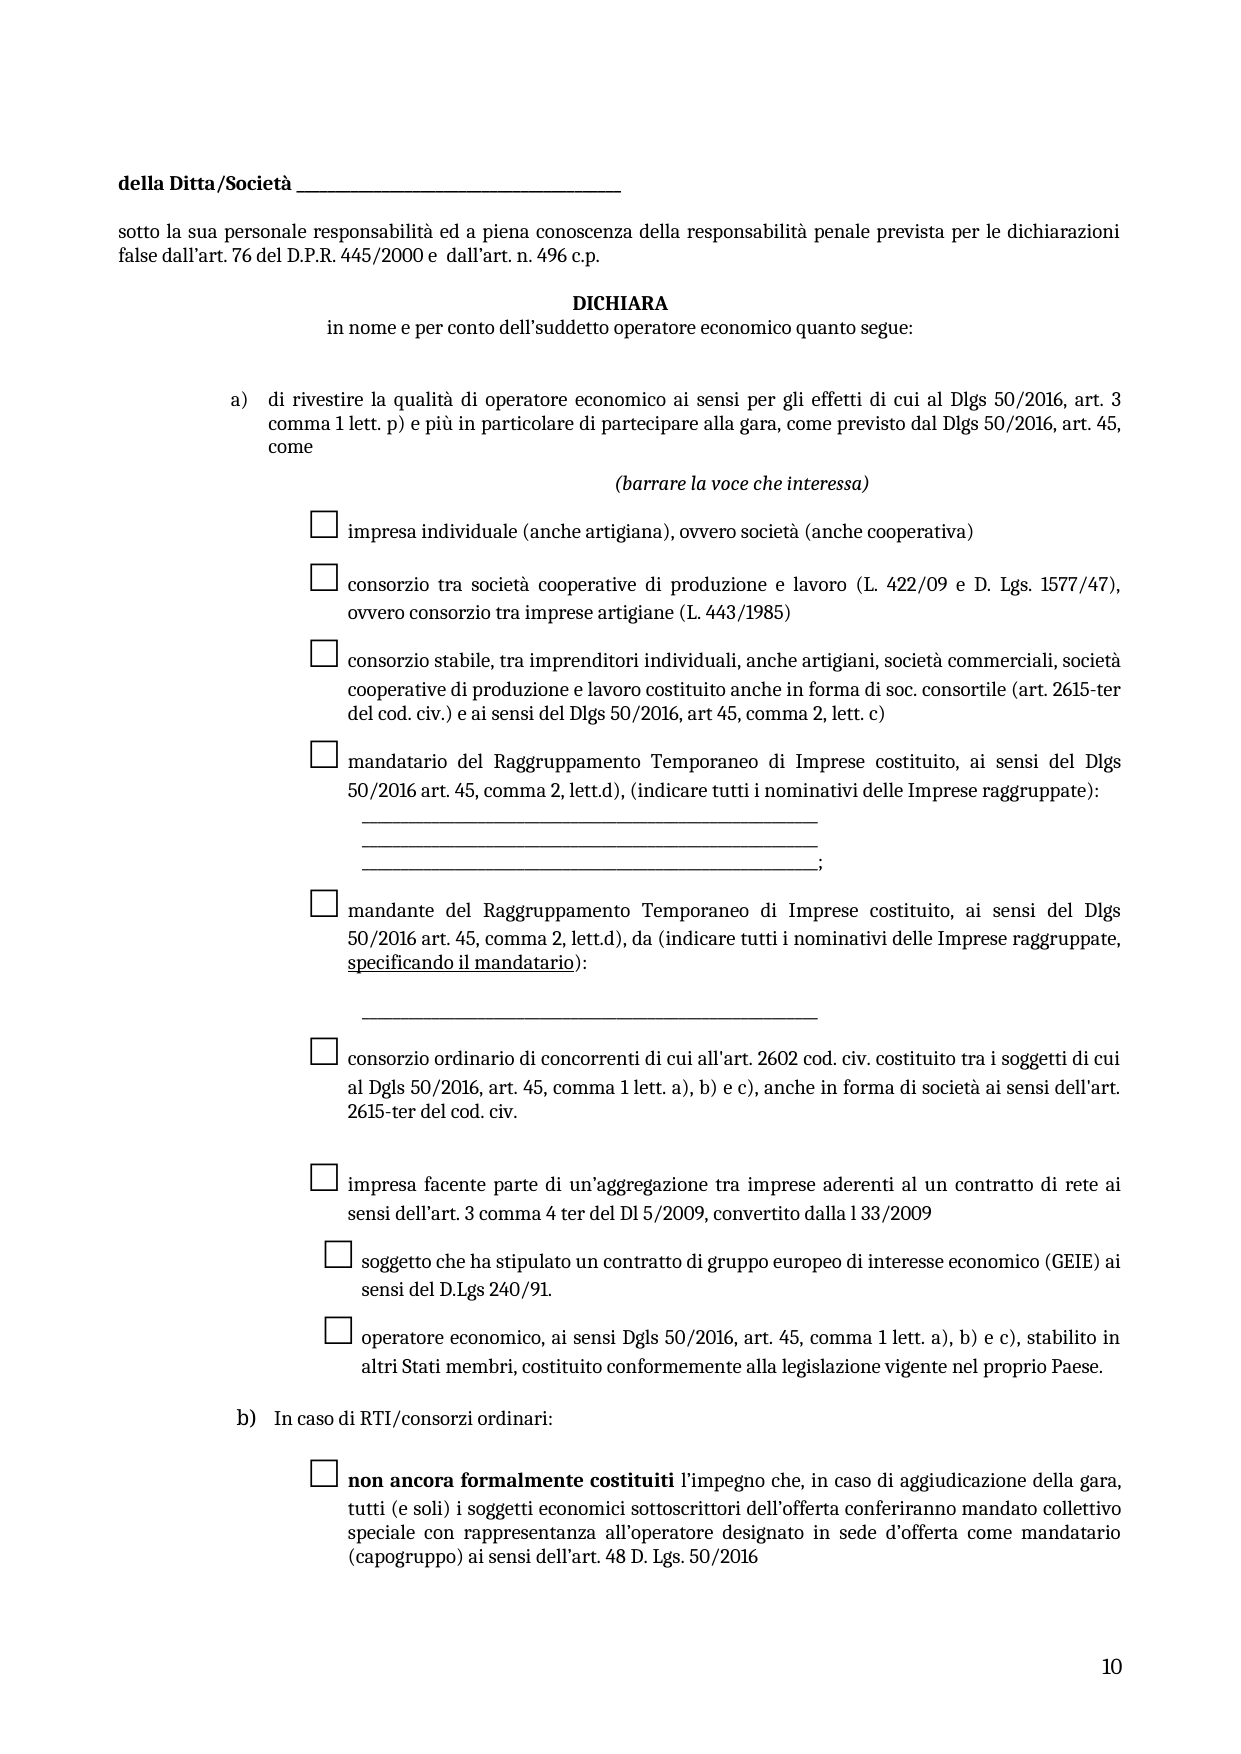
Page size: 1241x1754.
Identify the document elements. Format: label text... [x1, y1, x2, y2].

list soggetto che ha stipulato un contratto di gruppo europeo di interesse economico (GEIE) ai sensi del D.Lgs 240/91. [324, 1225, 1122, 1302]
text sotto la sua personale responsabilità ed a piena conoscenza della responsabilità penale prevista per le dichiarazioni false dall’art. 76 del D.P.R. 445/2000 e dall’art. n. 496 c.p. [118, 219, 1122, 267]
text in nome e per conto dell’suddetto operatore economico quanto segue: [118, 315, 1122, 339]
text della Ditta/Società __________________________________________ [118, 172, 1122, 196]
list consorzio stabile, tra imprenditori individuali, anche artigiani, società commerciali, società cooperative di produzione e lavoro costituito anche in forma di soc. consortile (art. 2615-ter del cod. civ.) e ai sensi del Dlgs 50/2016, art 45, comma 2, lett. c) [310, 625, 1122, 726]
list consorzio ordinario di concorrenti di cui all'art. 2602 cod. civ. costituito tra i soggetti di cui al Dgls 50/2016, art. 45, comma 1 lett. a), b) e c), anche in forma di società ai sensi dell'art. 2615-ter del cod. civ. [310, 1023, 1122, 1123]
list non ancora formalmente costituiti l’impegno che, in caso di aggiudicazione della gara, tutti (e soli) i soggetti economici sottoscrittori dell’offerta conferiranno mandato collettivo speciale con rappresentanza all’operatore designato in sede d’offerta come mandatario (capogruppo) ai sensi dell’art. 48 D. Lgs. 50/2016 [310, 1444, 1122, 1569]
list consorzio tra società cooperative di produzione e lavoro (L. 422/09 e D. Lgs. 1577/47), ovvero consorzio tra imprese artigiane (L. 443/1985) [310, 548, 1122, 625]
text (barrare la voce che interessa) [362, 472, 1122, 496]
text DICHIARA [118, 291, 1122, 315]
list impresa facente parte di un’aggregazione tra imprese aderenti al un contratto di rete ai sensi dell’art. 3 comma 4 ter del Dl 5/2009, convertito dalla l 33/2009 [310, 1148, 1122, 1225]
text ___________________________________________________________ ___________________________________________________________ ___________________________________________________________; [362, 802, 1122, 874]
list mandatario del Raggruppamento Temporaneo di Imprese costituito, ai sensi del Dlgs 50/2016 art. 45, comma 2, lett.d), (indicare tutti i nominativi delle Imprese raggruppate): [310, 726, 1122, 802]
list operatore economico, ai sensi Dgls 50/2016, art. 45, comma 1 lett. a), b) e c), stabilito in altri Stati membri, costituito conformemente alla legislazione vigente nel proprio Paese. [324, 1302, 1122, 1378]
list impresa individuale (anche artigiana), ovvero società (anche cooperativa) [310, 496, 1122, 548]
list di rivestire la qualità di operatore economico ai sensi per gli effetti di cui al Dlgs 50/2016, art. 3 comma 1 lett. p) e più in particolare di partecipare alla gara, come previsto dal Dlgs 50/2016, art. 45, come [231, 387, 1122, 459]
list In caso di RTI/consorzi ordinari: [236, 1403, 1122, 1432]
list mandante del Raggruppamento Temporaneo di Imprese costituito, ai sensi del Dlgs 50/2016 art. 45, comma 2, lett.d), da (indicare tutti i nominativi delle Imprese raggruppate, specificando il mandatario): [310, 874, 1122, 975]
text ___________________________________________________________ [362, 999, 1122, 1023]
